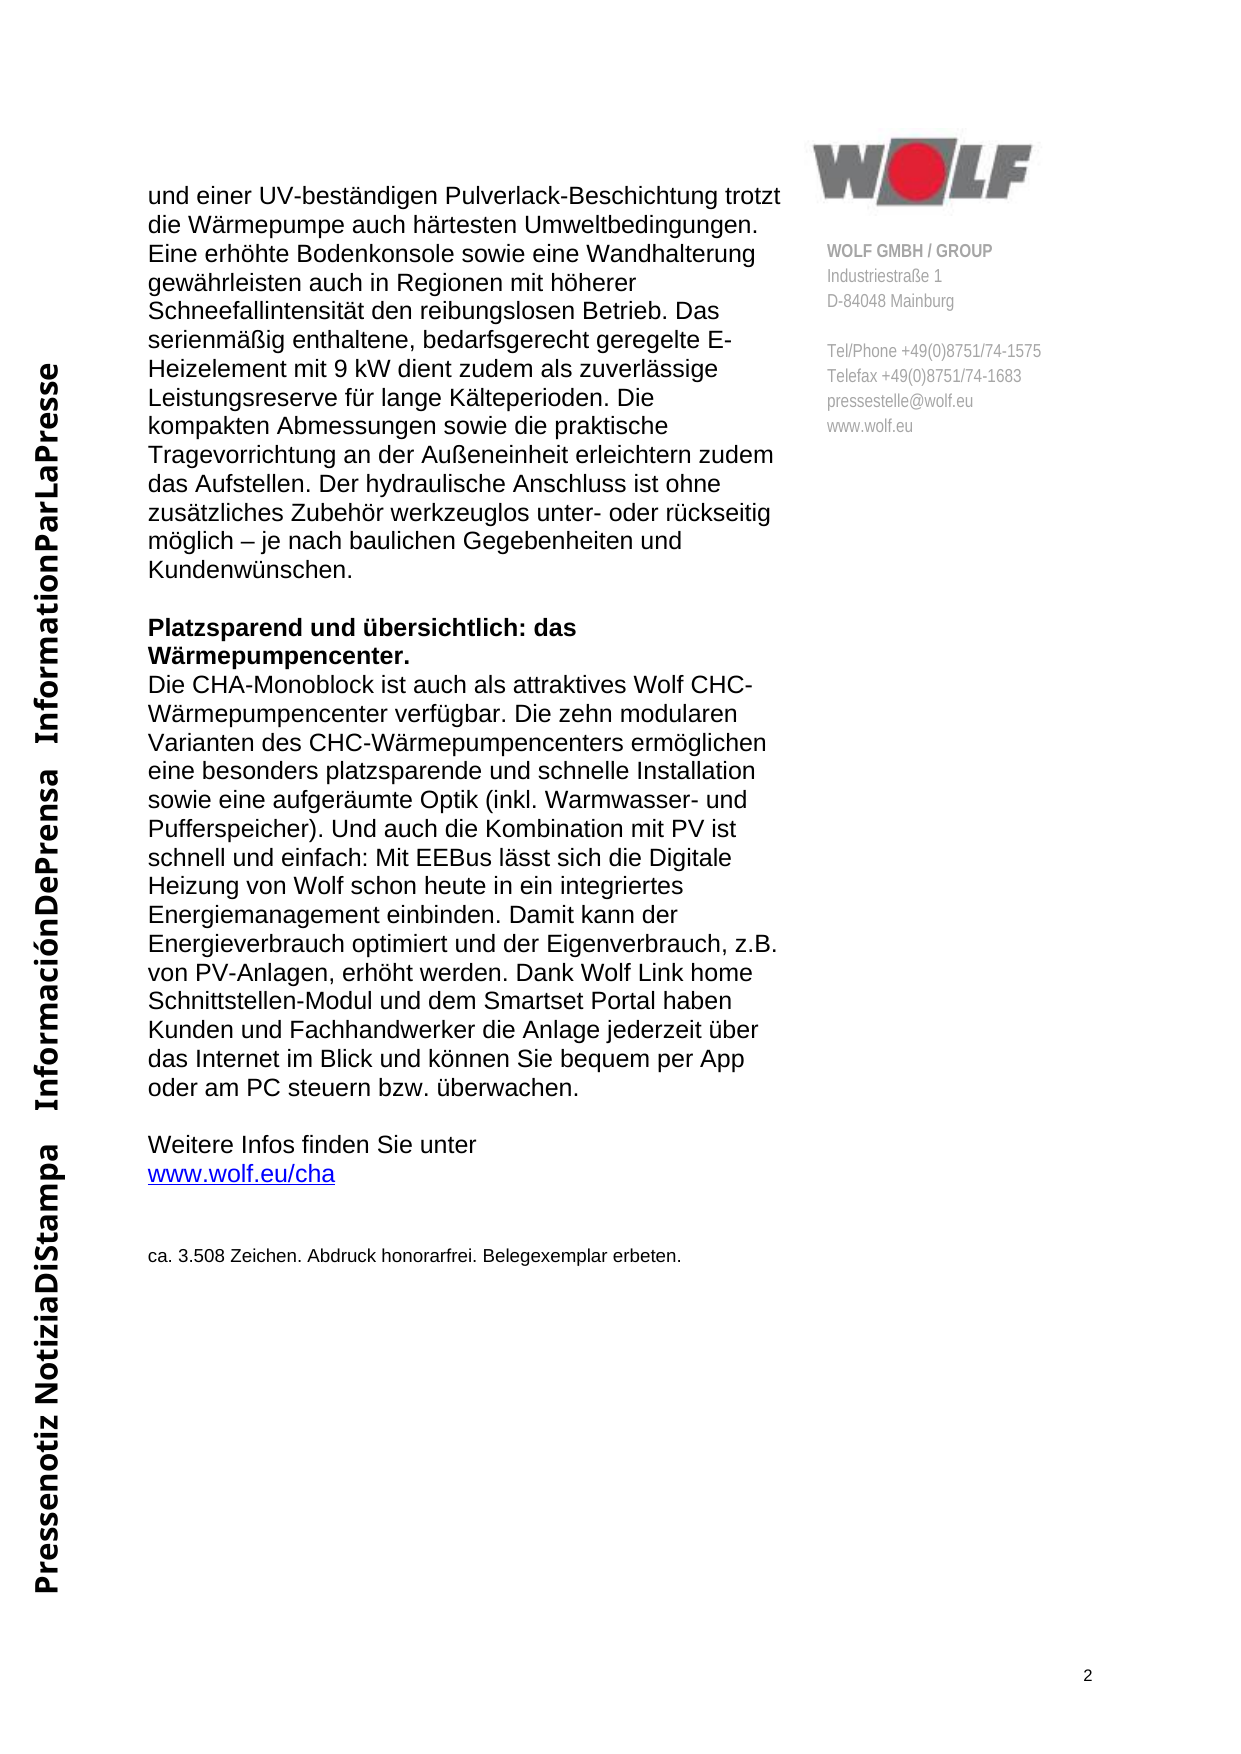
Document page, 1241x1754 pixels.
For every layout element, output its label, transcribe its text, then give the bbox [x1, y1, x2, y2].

picture [803, 128, 1044, 216]
text ca. 3.508 Zeichen. Abdruck honorarfrei. Belegexemplar erbeten. [148, 1245, 1092, 1267]
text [148, 181, 783, 584]
text Weitere Infos finden Sie unter [148, 1130, 1092, 1159]
text Die CHA-Monoblock ist auch als attraktives Wolf CHC-Wärmepumpencenter verfügbar. Die zehn modularen Varianten des CHC-Wärmepumpencenters ermöglichen eine besonders platzsparende und schnelle Installation sowie eine aufgeräumte Optik (inkl. Warmwasser- und Pufferspeicher). Und auch die Kombination mit PV ist schnell und einfach: Mit EEBus lässt sich die Digitale Heizung von Wolf schon heute in ein integriertes Energiemanagement einbinden. Damit kann der Energieverbrauch optimiert und der Eigenverbrauch, z.B. von PV-Anlagen, erhöht werden. Dank Wolf Link home Schnittstellen-Modul und dem Smartset Portal haben Kunden und Fachhandwerker die Anlage jederzeit über das Internet im Blick und können Sie bequem per App oder am PC steuern bzw. überwachen. [148, 670, 783, 1101]
text www.wolf.eu/cha [148, 1159, 1092, 1188]
text Platzsparend und übersichtlich: das Wärmepumpencenter. [148, 613, 783, 670]
